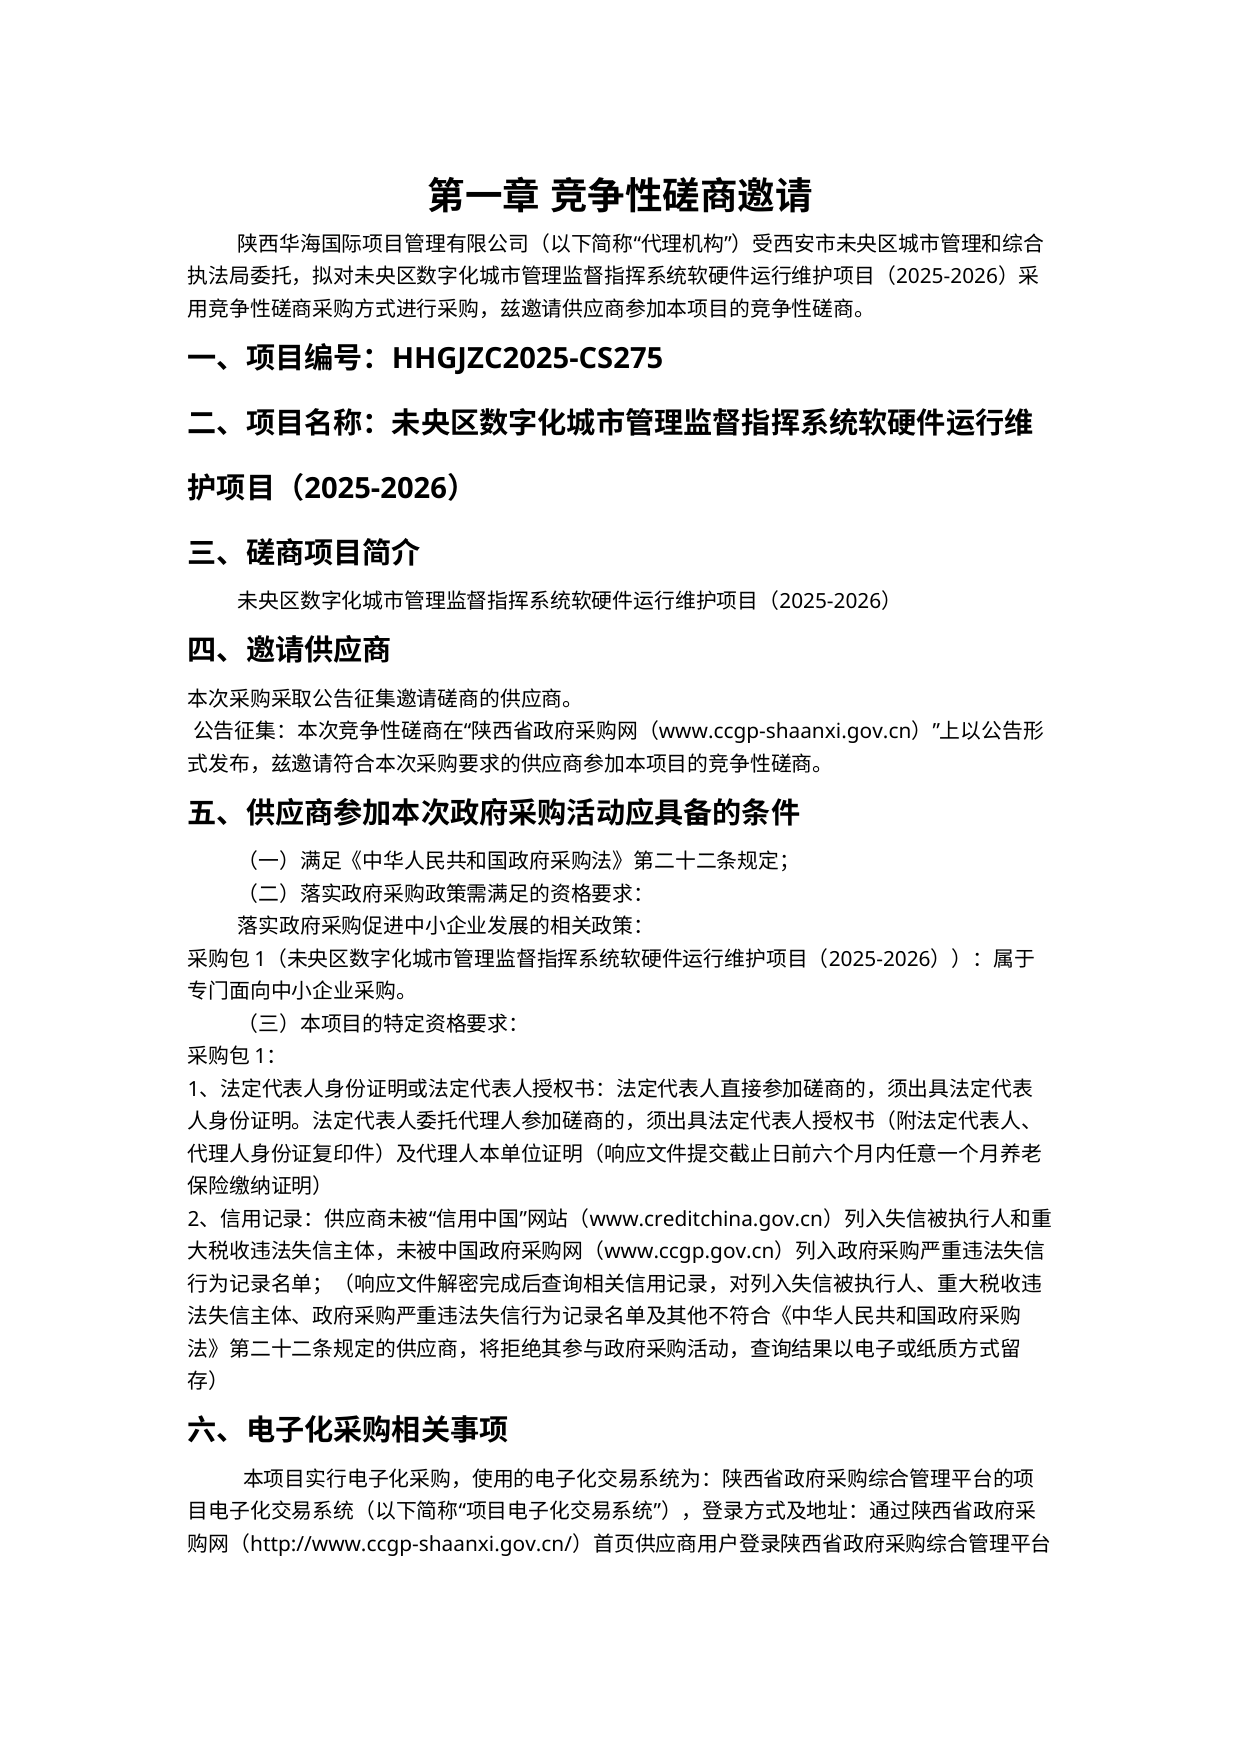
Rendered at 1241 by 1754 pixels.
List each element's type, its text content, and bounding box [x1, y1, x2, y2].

text 陕西华海国际项目管理有限公司（以下简称“代理机构”）受西安市未央区城市管理和综合执法局委托，拟对未央区数字化城市管理监督指挥系统软硬件运行维护项目（2025-2026）采用竞争性磋商采购方式进行采购，兹邀请供应商参加本项目的竞争性磋商。 [187, 227, 1053, 324]
text 一、项目编号：HHGJZC2025-CS275 [187, 324, 1053, 389]
text 2、信用记录：供应商未被“信用中国”网站（www.creditchina.gov.cn）列入失信被执行人和重大税收违法失信主体，未被中国政府采购网（www.ccgp.gov.cn）列入政府采购严重违法失信行为记录名单；（响应文件解密完成后查询相关信用记录，对列入失信被执行人、重大税收违法失信主体、政府采购严重违法失信行为记录名单及其他不符合《中华人民共和国政府采购法》第二十二条规定的供应商，将拒绝其参与政府采购活动，查询结果以电子或纸质方式留存） [187, 1202, 1053, 1397]
text 未央区数字化城市管理监督指挥系统软硬件运行维护项目（2025-2026） [187, 584, 1053, 617]
text 五、供应商参加本次政府采购活动应具备的条件 [187, 779, 1053, 844]
text （一）满足《中华人民共和国政府采购法》第二十二条规定； [187, 844, 1053, 877]
text 采购包1（未央区数字化城市管理监督指挥系统软硬件运行维护项目（2025-2026））：属于专门面向中小企业采购。 [187, 942, 1053, 1007]
text 落实政府采购促进中小企业发展的相关政策： [187, 909, 1053, 942]
text 采购包1： [187, 1039, 1053, 1072]
text 三、磋商项目简介 [187, 519, 1053, 584]
text 公告征集：本次竞争性磋商在“陕西省政府采购网（www.ccgp-shaanxi.gov.cn）”上以公告形式发布，兹邀请符合本次采购要求的供应商参加本项目的竞争性磋商。 [187, 714, 1053, 779]
text 二、项目名称：未央区数字化城市管理监督指挥系统软硬件运行维护项目（2025-2026） [187, 389, 1053, 519]
text （二）落实政府采购政策需满足的资格要求： [187, 877, 1053, 909]
text 本次采购采取公告征集邀请磋商的供应商。 [187, 682, 1053, 714]
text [187, 1462, 1053, 1559]
text （三）本项目的特定资格要求： [187, 1007, 1053, 1039]
text 第一章 竞争性磋商邀请 [187, 162, 1053, 227]
text 1、法定代表人身份证明或法定代表人授权书：法定代表人直接参加磋商的，须出具法定代表人身份证明。法定代表人委托代理人参加磋商的，须出具法定代表人授权书（附法定代表人、代理人身份证复印件）及代理人本单位证明（响应文件提交截止日前六个月内任意一个月养老保险缴纳证明） [187, 1072, 1053, 1202]
text 六、电子化采购相关事项 [187, 1397, 1053, 1462]
text 四、邀请供应商 [187, 617, 1053, 682]
